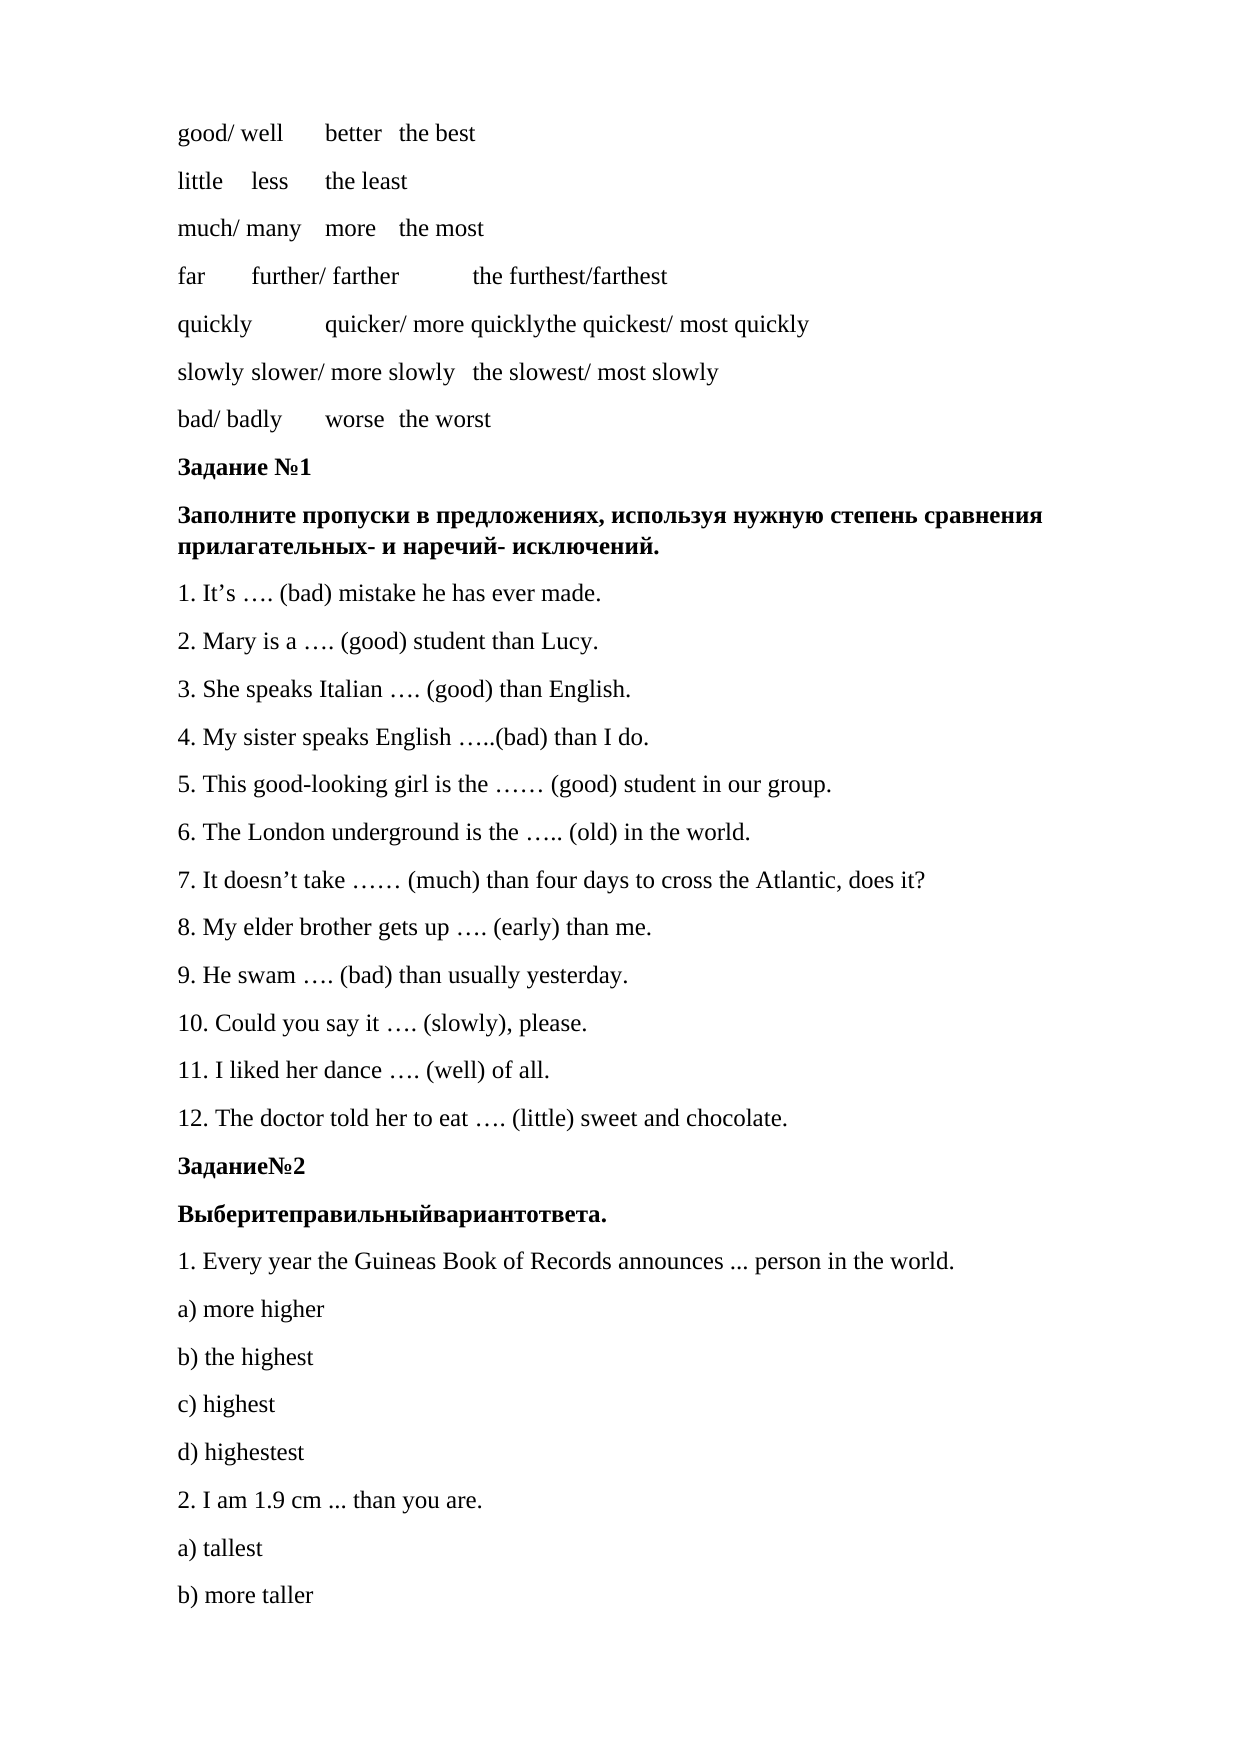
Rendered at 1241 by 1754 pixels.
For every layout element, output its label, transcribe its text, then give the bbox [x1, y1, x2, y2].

text much/ many more the most [177, 213, 1152, 242]
text 4. My sister speaks English …..(bad) than I do. [177, 722, 1152, 750]
text Выберитеправильныйвариантответа. [177, 1199, 1152, 1227]
text slowly slower/ more slowly the slowest/ most slowly [177, 357, 1152, 385]
text 10. Could you say it …. (slowly), please. [177, 1008, 1152, 1037]
text quickly quicker/ more quickly the quickest/ most quickly [177, 309, 1152, 338]
text 8. My elder brother gets up …. (early) than me. [177, 912, 1152, 941]
text 2. Mary is a …. (good) student than Lucy. [177, 626, 1152, 655]
text 12. The doctor told her to eat …. (little) sweet and chocolate. [177, 1103, 1152, 1132]
text 6. The London underground is the ….. (old) in the world. [177, 817, 1152, 846]
text a) more higher [177, 1294, 1152, 1323]
text 7. It doesn’t take …… (much) than four days to cross the Atlantic, does it? [177, 865, 1152, 893]
text 11. I liked her dance …. (well) of all. [177, 1056, 1152, 1084]
text a) tallest [177, 1533, 1152, 1561]
text 1. Every year the Guineas Book of Records announces ... person in the world. [177, 1246, 1152, 1275]
text b) more taller [177, 1580, 1152, 1609]
text b) the highest [177, 1342, 1152, 1371]
text 3. She speaks Italian …. (good) than English. [177, 674, 1152, 703]
text Заполните пропуски в предложениях, используя нужную степень сравнения прилагательных- и наречий- исключений. [177, 500, 1152, 559]
text bad/ badly worse the worst [177, 404, 1152, 433]
text 5. This good-looking girl is the …… (good) student in our group. [177, 769, 1152, 798]
text 2. I am 1.9 cm ... than you are. [177, 1485, 1152, 1514]
text little less the least [177, 166, 1152, 194]
text Задание №1 [177, 452, 1152, 481]
text c) highest [177, 1389, 1152, 1418]
text 1. It’s …. (bad) mistake he has ever made. [177, 578, 1152, 607]
text d) highestest [177, 1437, 1152, 1466]
text 9. He swam …. (bad) than usually yesterday. [177, 960, 1152, 989]
text good/ well better the best [177, 118, 1152, 147]
text Задание№2 [177, 1151, 1152, 1180]
text far further/ farther the furthest/farthest [177, 261, 1152, 290]
